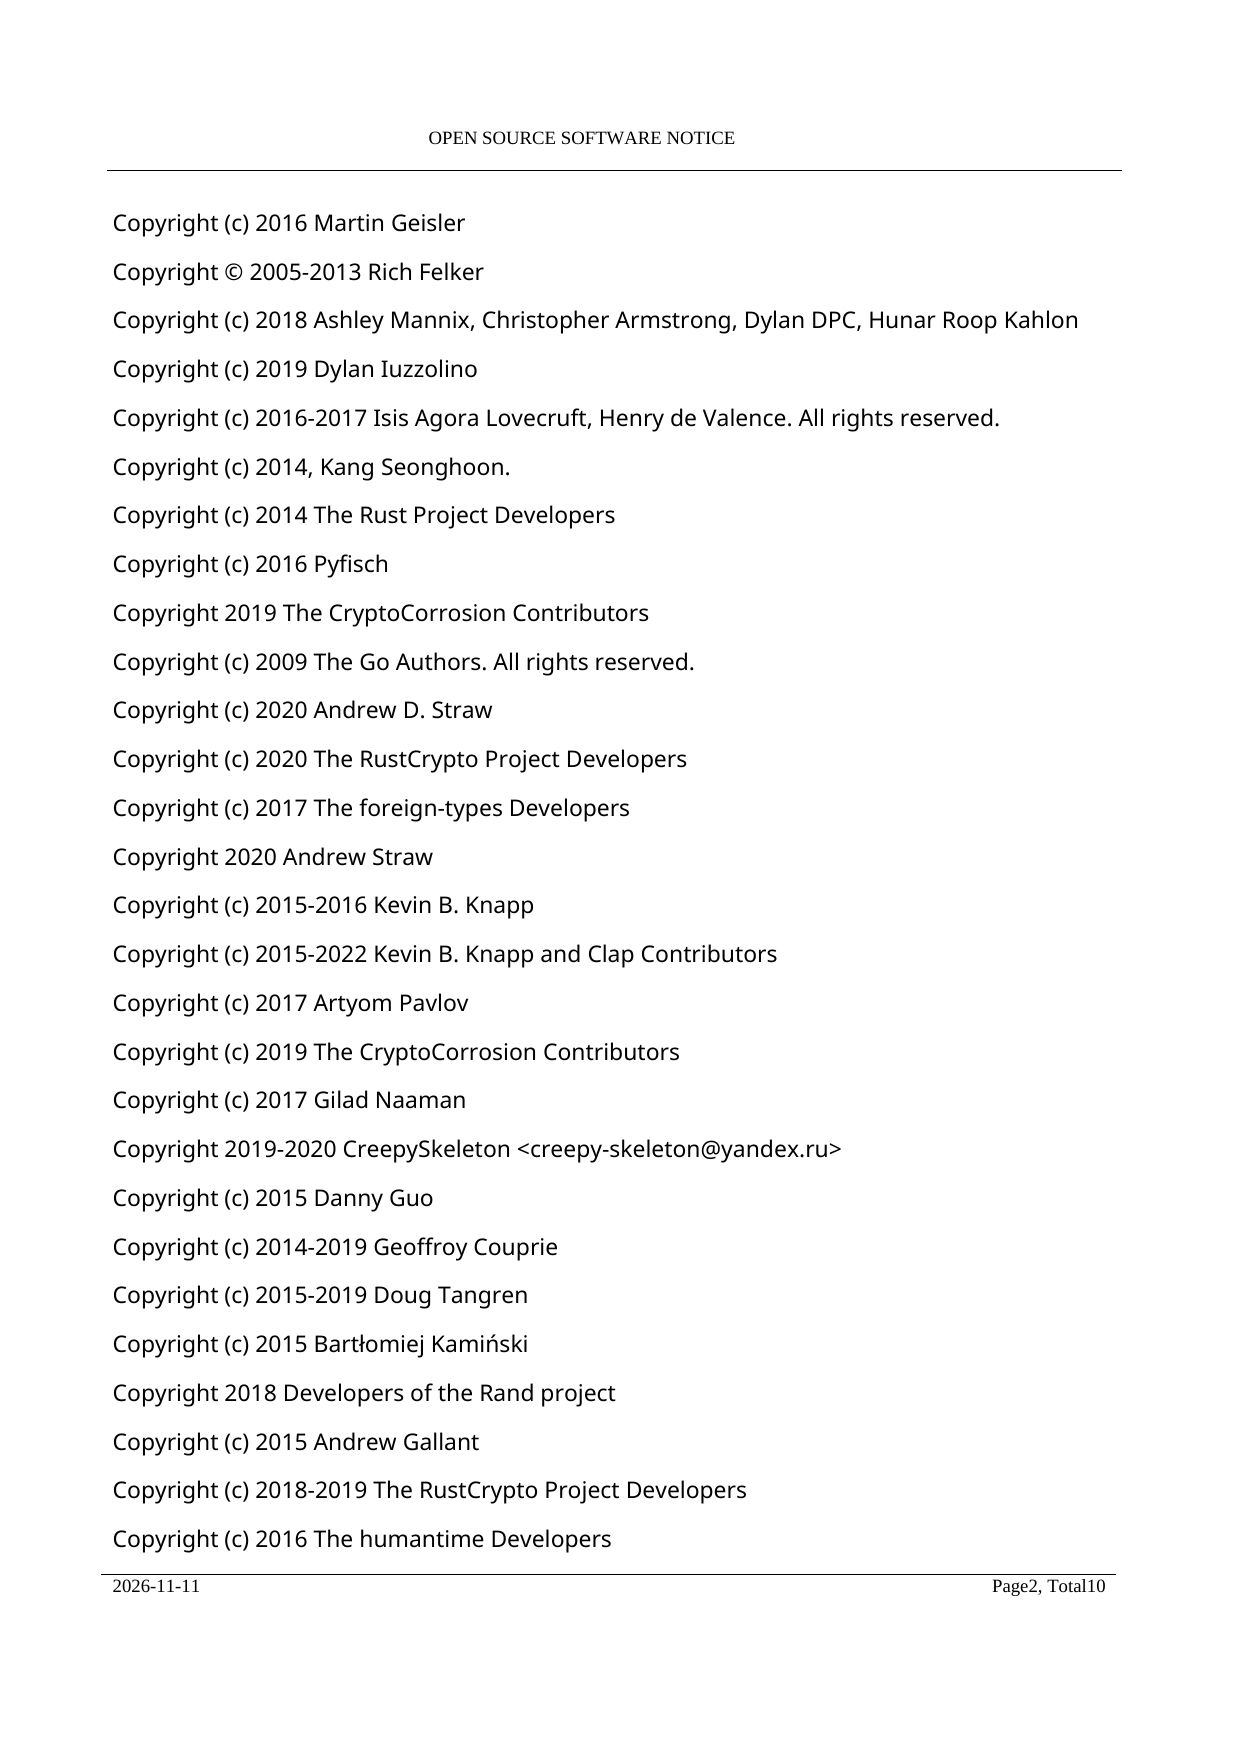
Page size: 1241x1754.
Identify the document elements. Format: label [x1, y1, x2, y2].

text [112, 206, 1128, 1555]
